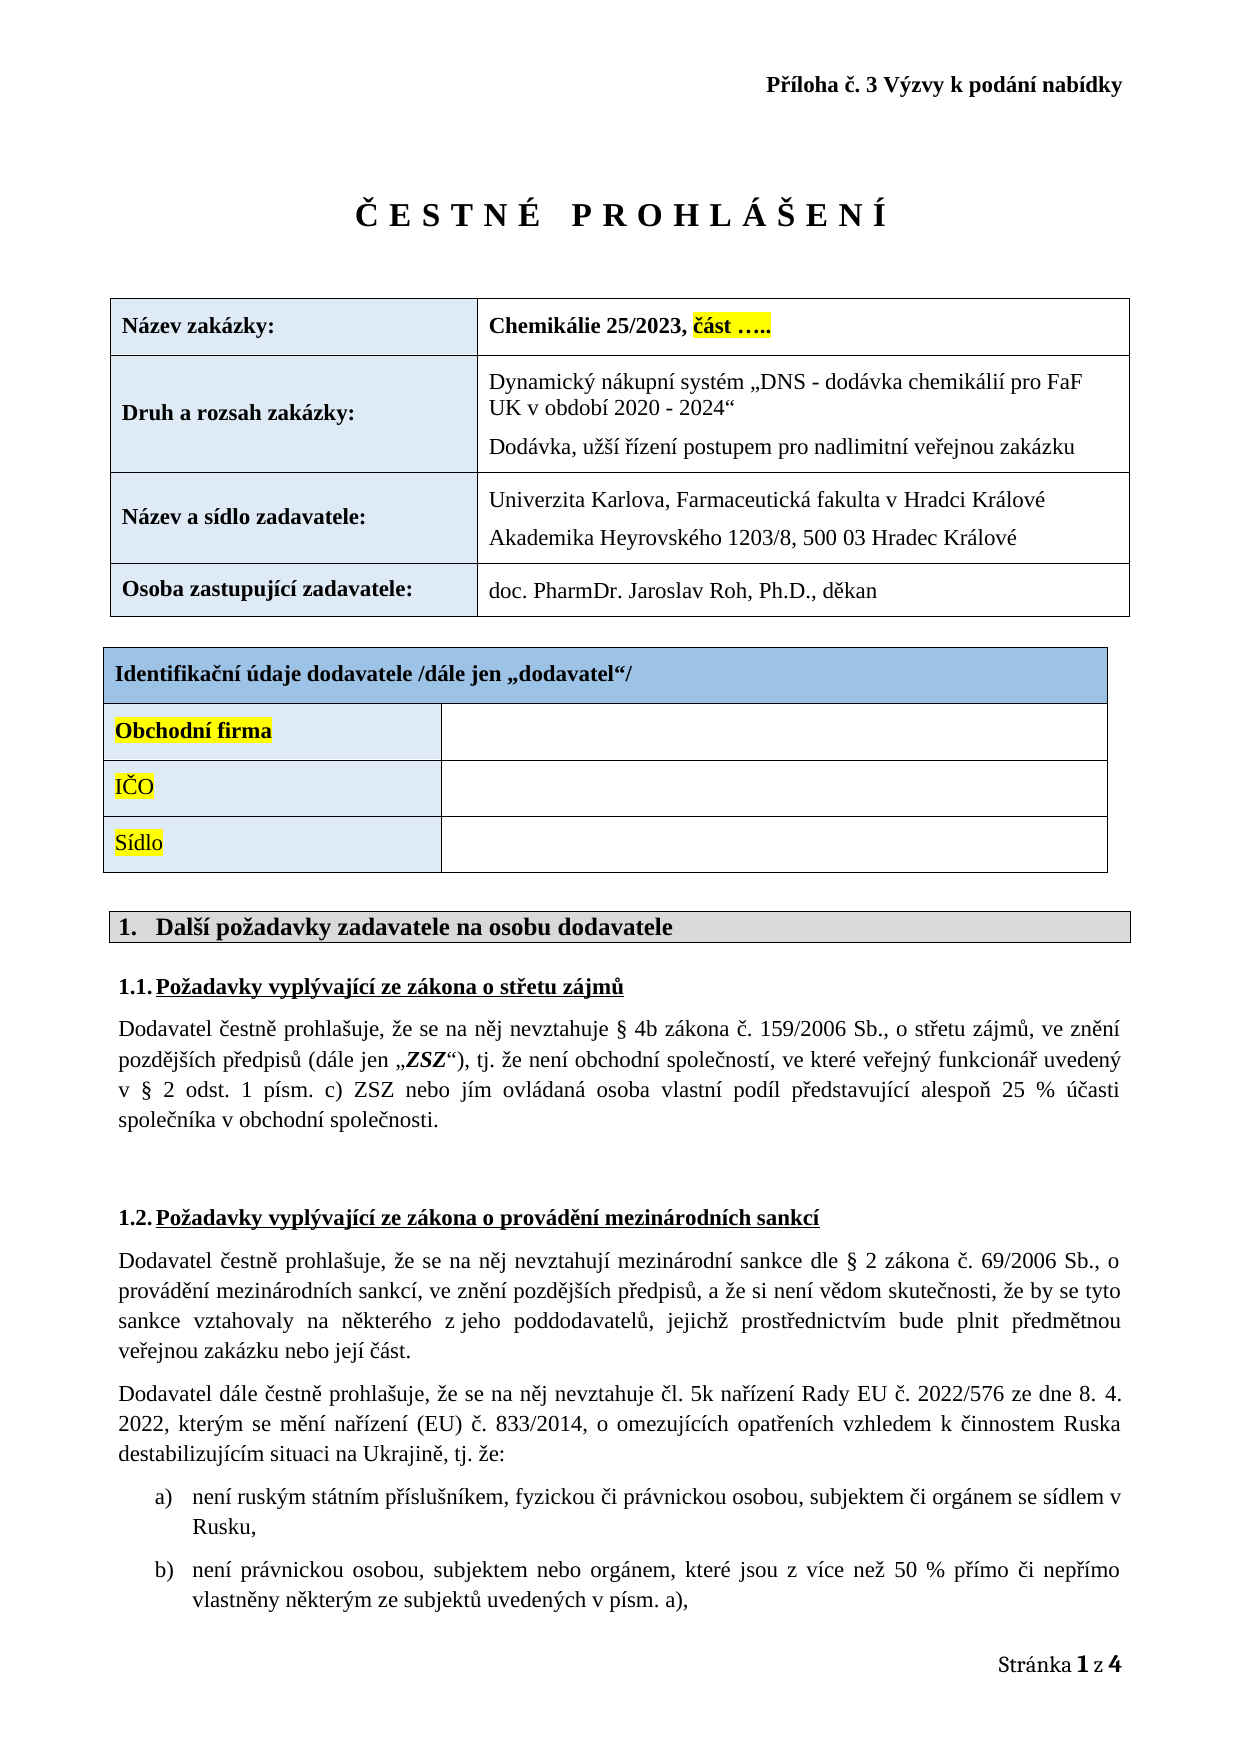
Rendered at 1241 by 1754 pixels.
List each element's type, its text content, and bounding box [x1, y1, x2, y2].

table_cell [442, 704, 1107, 759]
table_cell IČO [104, 761, 441, 816]
subtitle Další požadavky zadavatele na osobu dodavatele [110, 912, 1130, 942]
text Dodavatel čestně prohlašuje, že se na něj nevztahují mezinárodní sankce dle § 2 zákona č. 69/2006 Sb., o provádění mezinárodních sankcí, ve znění pozdějších předpisů, a že si není vědom skutečnosti, že by se tyto sankce vztahovaly na některého z jeho poddodavatelů, jejichž prostřednictvím bude plnit předmětnou veřejnou zakázku nebo její část. [118, 1247, 1122, 1364]
table_cell Sídlo [104, 817, 441, 872]
subtitle Požadavky vyplývající ze zákona o střetu zájmů [118, 973, 1122, 999]
table_cell Obchodní firma [104, 704, 441, 759]
text není právnickou osobou, subjektem nebo orgánem, které jsou z více než 50 % přímo či nepřímo vlastněny některým ze subjektů uvedených v písm. a), [154, 1556, 1122, 1613]
text č e s t n é p r o h l á š e n í [118, 187, 1122, 235]
table_header Název zakázky: [111, 299, 477, 354]
list není ruským státním příslušníkem, fyzickou či právnickou osobou, subjektem či orgánem se sídlem v Rusku, [154, 1483, 1122, 1540]
subtitle Požadavky vyplývající ze zákona o provádění mezinárodních sankcí [118, 1204, 1122, 1230]
table_header Chemikálie 25/2023, část ….. [478, 299, 1129, 354]
table_cell Univerzita Karlova, Farmaceutická fakulta v Hradci Králové Akademika Heyrovského 1203/8, 500 03 Hradec Králové [478, 473, 1129, 563]
table_cell Osoba zastupující zadavatele: [111, 564, 477, 616]
table_cell [442, 761, 1107, 816]
table_cell [442, 817, 1107, 872]
text Dodavatel čestně prohlašuje, že se na něj nevztahuje § 4b zákona č. 159/2006 Sb., o střetu zájmů, ve znění pozdějších předpisů (dále jen „ZSZ“), tj. že není obchodní společností, ve které veřejný funkcionář uvedený v § 2 odst. 1 písm. c) ZSZ nebo jím ovládaná osoba vlastní podíl představující alespoň 25 % účasti společníka v obchodní společnosti. [118, 1015, 1122, 1132]
table_cell Dynamický nákupní systém „DNS - dodávka chemikálií pro FaF UK v období 2020 - 2024“ Dodávka, užší řízení postupem pro nadlimitní veřejnou zakázku [478, 356, 1129, 472]
table_cell Název a sídlo zadavatele: [111, 473, 477, 563]
text Dodavatel dále čestně prohlašuje, že se na něj nevztahuje čl. 5k nařízení Rady EU č. 2022/576 ze dne 8. 4. 2022, kterým se mění nařízení (EU) č. 833/2014, o omezujících opatřeních vzhledem k činnostem Ruska destabilizujícím situaci na Ukrajině, tj. že: [118, 1380, 1122, 1467]
table_cell doc. PharmDr. Jaroslav Roh, Ph.D., děkan [478, 564, 1129, 616]
table_header Identifikační údaje dodavatele /dále jen „dodavatel“/ [104, 648, 1107, 703]
table_cell Druh a rozsah zakázky: [111, 356, 477, 472]
